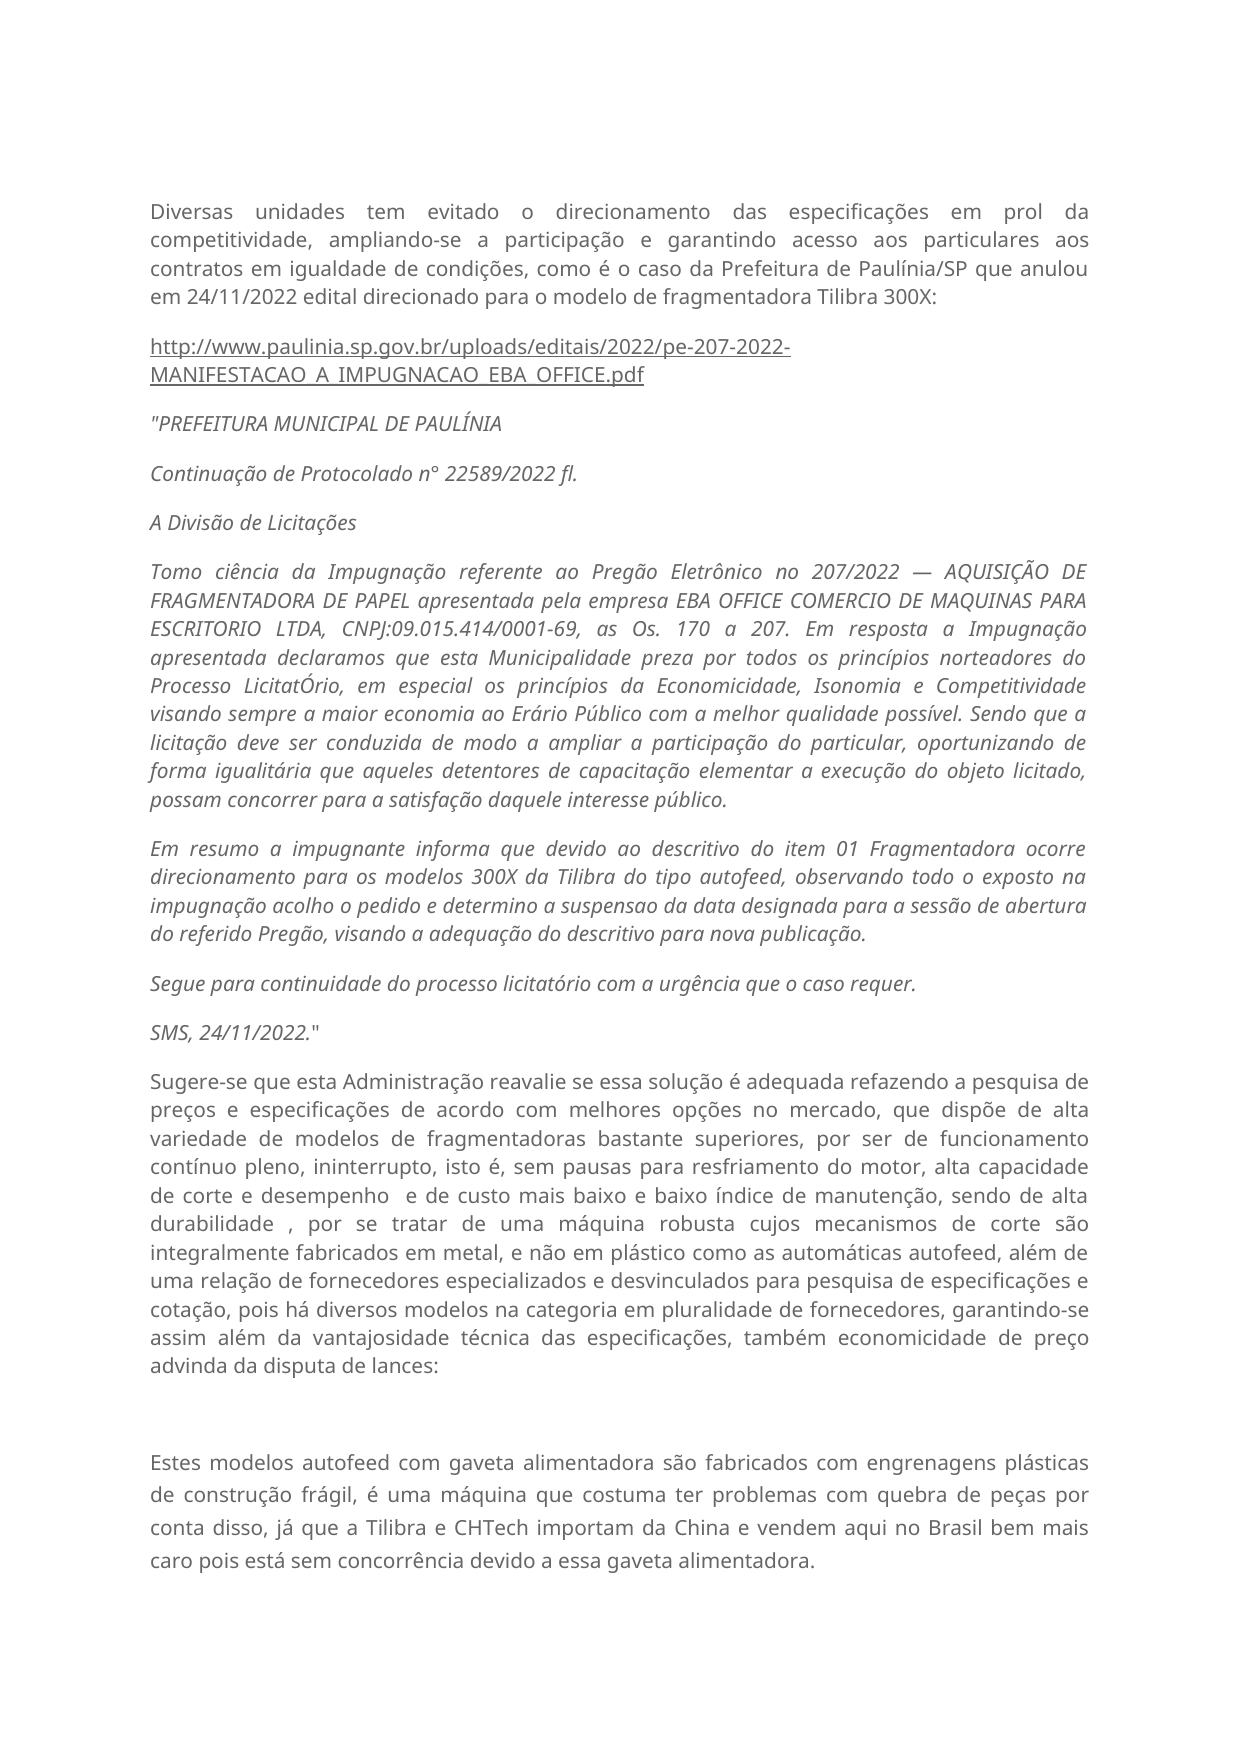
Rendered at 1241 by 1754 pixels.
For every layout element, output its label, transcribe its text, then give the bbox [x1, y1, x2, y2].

text SMS, 24/11/2022." [150, 1018, 1090, 1046]
text A Divisão de Licitações [150, 508, 1090, 536]
text Diversas unidades tem evitado o direcionamento das especificações em prol da competitividade, ampliando-se a participação e garantindo acesso aos particulares aos contratos em igualdade de condições, como é o caso da Prefeitura de Paulínia/SP que anulou em 24/11/2022 edital direcionado para o modelo de fragmentadora Tilibra 300X: [150, 197, 1090, 311]
text "PREFEITURA MUNICIPAL DE PAULÍNIA [150, 409, 1090, 438]
text http://www.paulinia.sp.gov.br/uploads/editais/2022/pe-207-2022-MANIFESTACAO_A_IMPUGNACAO_EBA_OFFICE.pdf [150, 332, 1090, 389]
text Segue para continuidade do processo licitatório com a urgência que o caso requer. [150, 969, 1090, 997]
text Sugere-se que esta Administração reavalie se essa solução é adequada refazendo a pesquisa de preços e especificações de acordo com melhores opções no mercado, que dispõe de alta variedade de modelos de fragmentadoras bastante superiores, por ser de funcionamento contínuo pleno, ininterrupto, isto é, sem pausas para resfriamento do motor, alta capacidade de corte e desempenho e de custo mais baixo e baixo índice de manutenção, sendo de alta durabilidade , por se tratar de uma máquina robusta cujos mecanismos de corte são integralmente fabricados em metal, e não em plástico como as automáticas autofeed, além de uma relação de fornecedores especializados e desvinculados para pesquisa de especificações e cotação, pois há diversos modelos na categoria em pluralidade de fornecedores, garantindo-se assim além da vantajosidade técnica das especificações, também economicidade de preço advinda da disputa de lances: [150, 1067, 1090, 1380]
text Estes modelos autofeed com gaveta alimentadora são fabricados com engrenagens plásticas de construção frágil, é uma máquina que costuma ter problemas com quebra de peças por conta disso, já que a Tilibra e CHTech importam da China e vendem aqui no Brasil bem mais caro pois está sem concorrência devido a essa gaveta alimentadora. [150, 1448, 1090, 1574]
text Em resumo a impugnante informa que devido ao descritivo do item 01 Fragmentadora ocorre direcionamento para os modelos 300X da Tilibra do tipo autofeed, observando todo o exposto na impugnação acolho o pedido e determino a suspensao da data designada para a sessão de abertura do referido Pregão, visando a adequação do descritivo para nova publicação. [150, 834, 1090, 948]
text Continuação de Protocolado n° 22589/2022 fl. [150, 459, 1090, 487]
text Tomo ciência da Impugnação referente ao Pregão Eletrônico no 207/2022 — AQUISIÇÃO DE FRAGMENTADORA DE PAPEL apresentada pela empresa EBA OFFICE COMERCIO DE MAQUINAS PARA ESCRITORIO LTDA, CNPJ:09.015.414/0001-69, as Os. 170 a 207. Em resposta a Impugnação apresentada declaramos que esta Municipalidade preza por todos os princípios norteadores do Processo LicitatÓrio, em especial os princípios da Economicidade, Isonomia e Competitividade visando sempre a maior economia ao Erário Público com a melhor qualidade possível. Sendo que a licitação deve ser conduzida de modo a ampliar a participação do particular, oportunizando de forma igualitária que aqueles detentores de capacitação elementar a execução do objeto licitado, possam concorrer para a satisfação daquele interesse público. [150, 557, 1090, 813]
